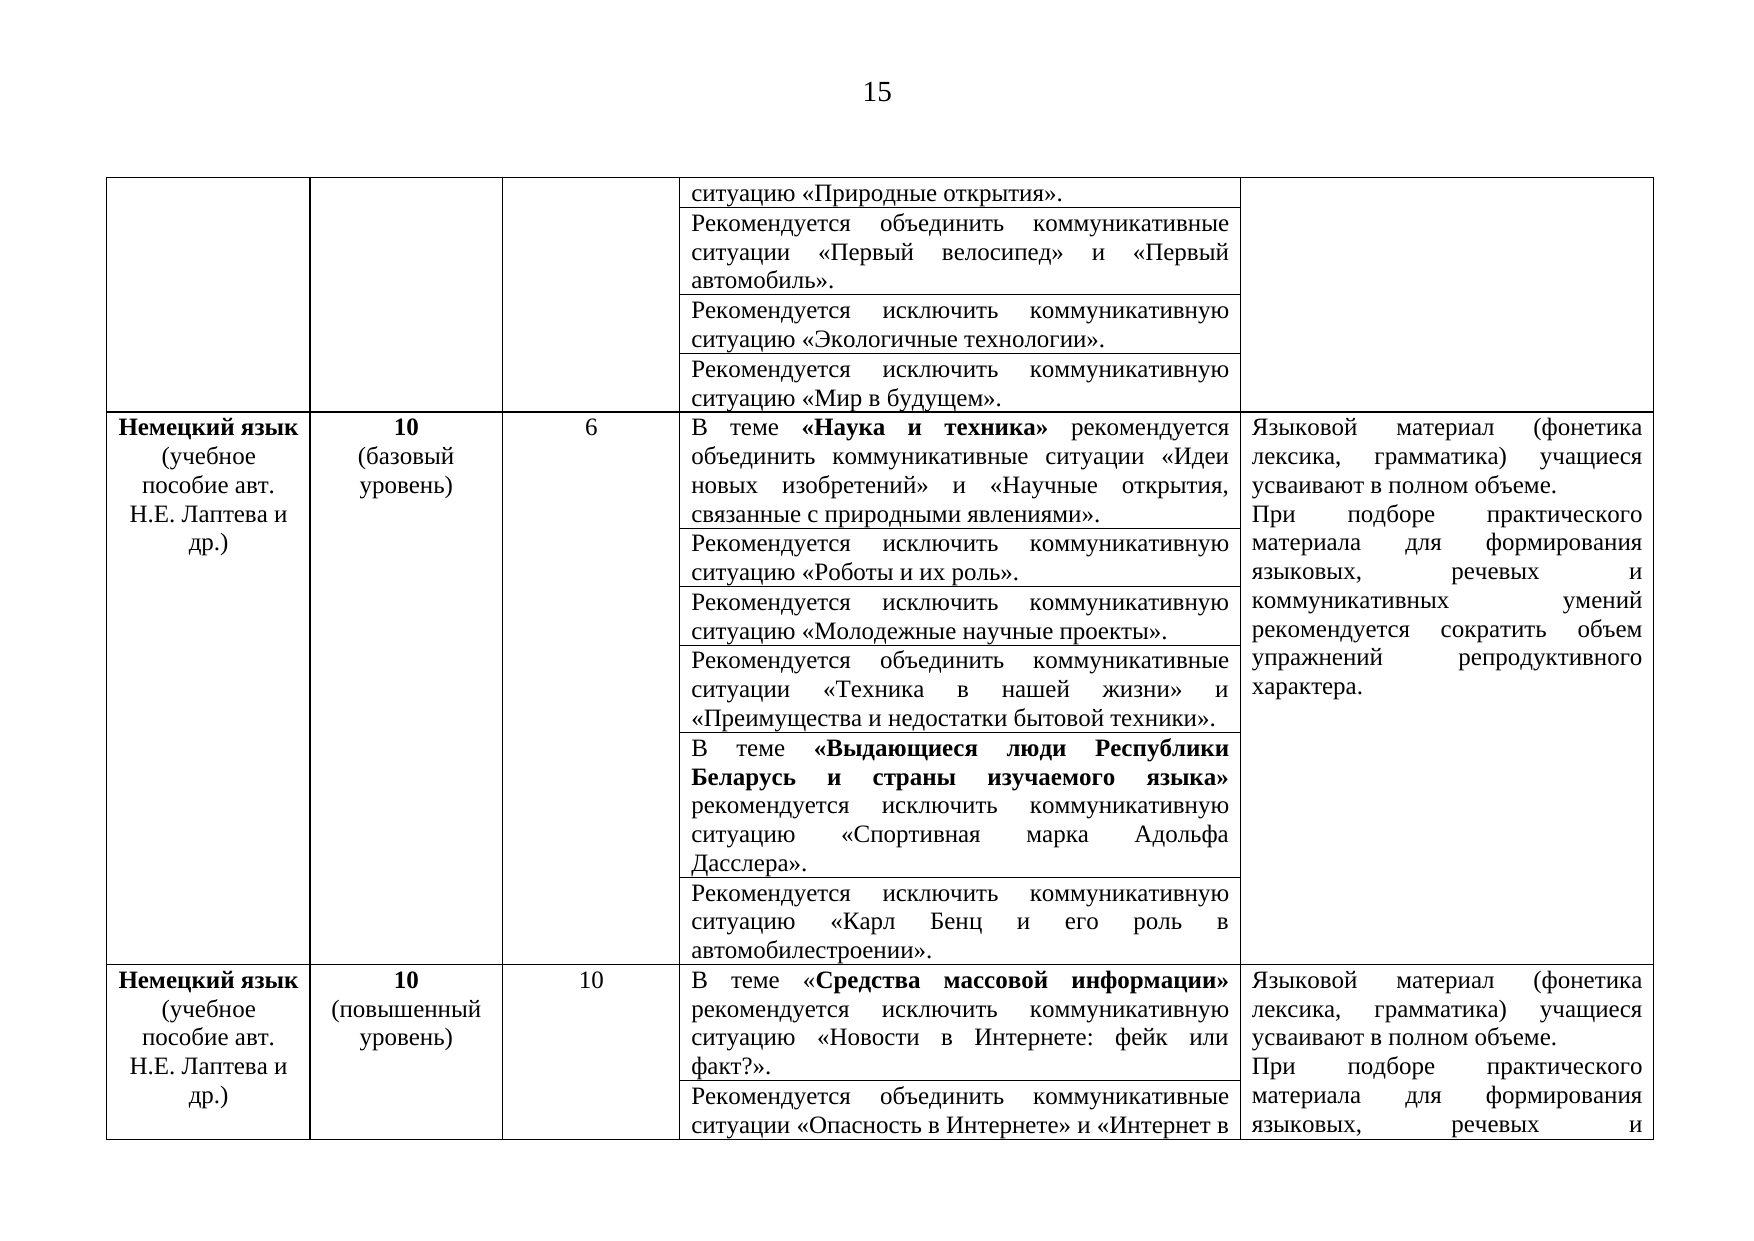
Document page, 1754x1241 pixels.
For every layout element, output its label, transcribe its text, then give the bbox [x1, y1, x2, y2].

table_cell Рекомендуется объединить коммуникативные ситуации «Первый велосипед» и «Первый автомобиль». [680, 208, 1240, 294]
table_cell 10 (повышенный уровень) [311, 965, 502, 1138]
table_cell Языковой материал (фонетика лексика, грамматика) учащиеся усваивают в полном объеме. При подборе практического материала для формирования языковых, речевых и коммуникативных умений рекомендуется сократить объем упражнений репродуктивного характера. [1241, 965, 1653, 1138]
table_cell Рекомендуется исключить коммуникативную ситуацию «Роботы и их роль». [680, 529, 1240, 586]
table_cell В теме «Выдающиеся люди Республики Беларусь и страны изучаемого языка» рекомендуется исключить коммуникативную ситуацию «Спортивная марка Адольфа Дасслера». [680, 733, 1240, 877]
table_cell Рекомендуется объединить коммуникативные ситуации «Техника в нашей жизни» и «Преимущества и недостатки бытовой техники». [680, 646, 1240, 732]
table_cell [680, 1081, 1240, 1138]
table_cell Рекомендуется исключить коммуникативную ситуацию «Молодежные научные проекты». [680, 587, 1240, 644]
table_cell 6 [503, 413, 679, 964]
table_cell Рекомендуется исключить коммуникативную ситуацию «Экологичные технологии». [680, 295, 1240, 353]
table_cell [680, 178, 1240, 207]
table_cell Немецкий язык (учебное пособие авт. Н.Е. Лаптева и др.) [107, 413, 309, 964]
table_cell Рекомендуется исключить коммуникативную ситуацию «Карл Бенц и его роль в автомобилестроении». [680, 878, 1240, 964]
table_cell 10 (базовый уровень) [311, 413, 502, 964]
table_cell Языковой материал (фонетика лексика, грамматика) учащиеся усваивают в полном объеме. При подборе практического материала для формирования языковых, речевых и коммуникативных умений рекомендуется сократить объем упражнений репродуктивного характера. [1241, 413, 1653, 964]
table_cell 10 [503, 965, 679, 1138]
table_cell В теме «Средства массовой информации» рекомендуется исключить коммуникативную ситуацию «Новости в Интернете: фейк или факт?». [680, 965, 1240, 1080]
table_cell В теме «Наука и техника» рекомендуется объединить коммуникативные ситуации «Идеи новых изобретений» и «Научные открытия, связанные с природными явлениями». [680, 413, 1240, 527]
table_cell Немецкий язык (учебное пособие авт. Н.Е. Лаптева и др.) [107, 965, 309, 1138]
table_cell Рекомендуется исключить коммуникативную ситуацию «Мир в будущем». [680, 354, 1240, 411]
